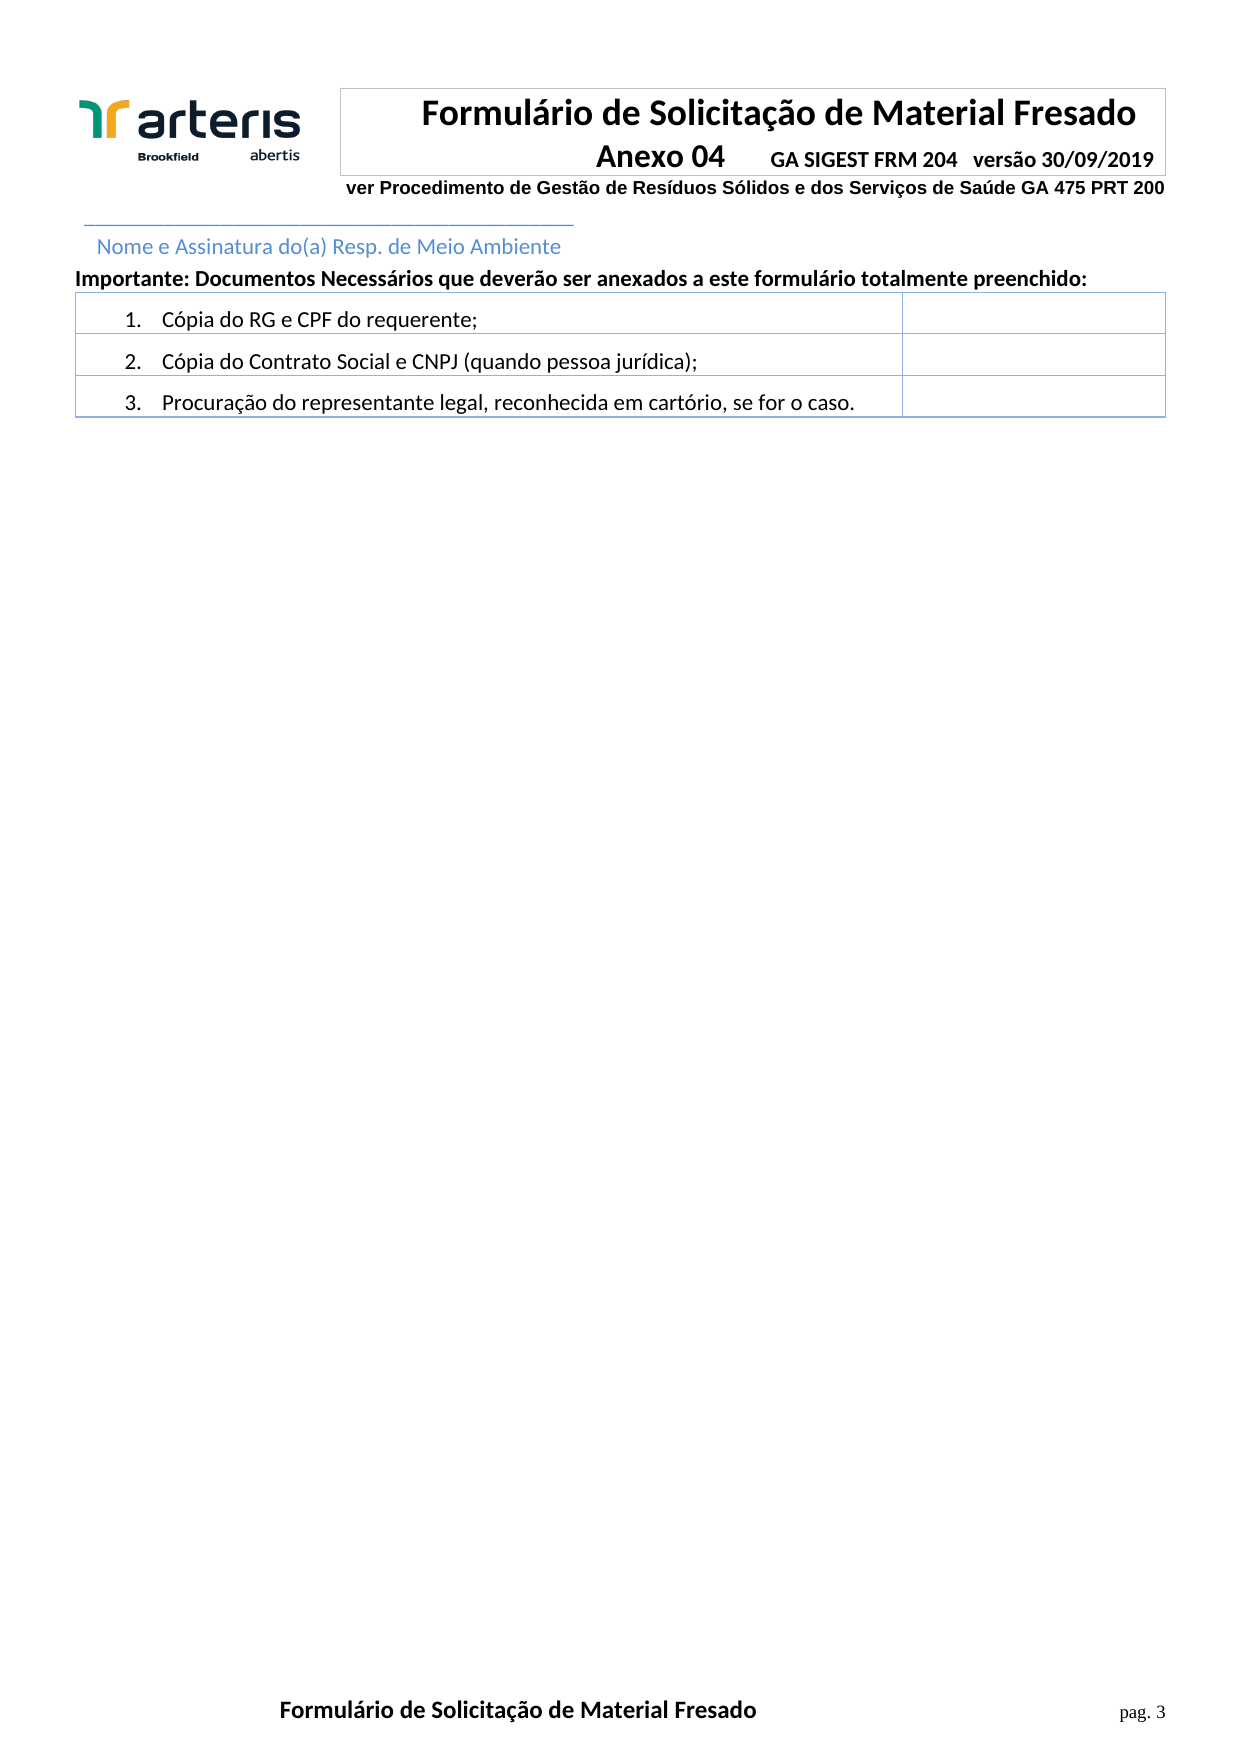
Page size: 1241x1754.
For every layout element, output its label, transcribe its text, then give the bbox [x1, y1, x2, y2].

text Importante: Documentos Necessários que deverão ser anexados a este formulário totalmente preenchido: [75, 261, 1165, 292]
table_cell Procuração do representante legal, reconhecida em cartório, se for o caso. [76, 376, 902, 416]
picture [75, 95, 313, 169]
table_cell [903, 334, 1165, 375]
text ___________________________________________ Nome e Assinatura do(a) Resp. de Meio Ambiente [75, 198, 583, 261]
table_header [903, 293, 1165, 333]
table_header Cópia do RG e CPF do requerente; [76, 293, 902, 333]
table_cell [903, 376, 1165, 416]
table_cell Cópia do Contrato Social e CNPJ (quando pessoa jurídica); [76, 334, 902, 375]
